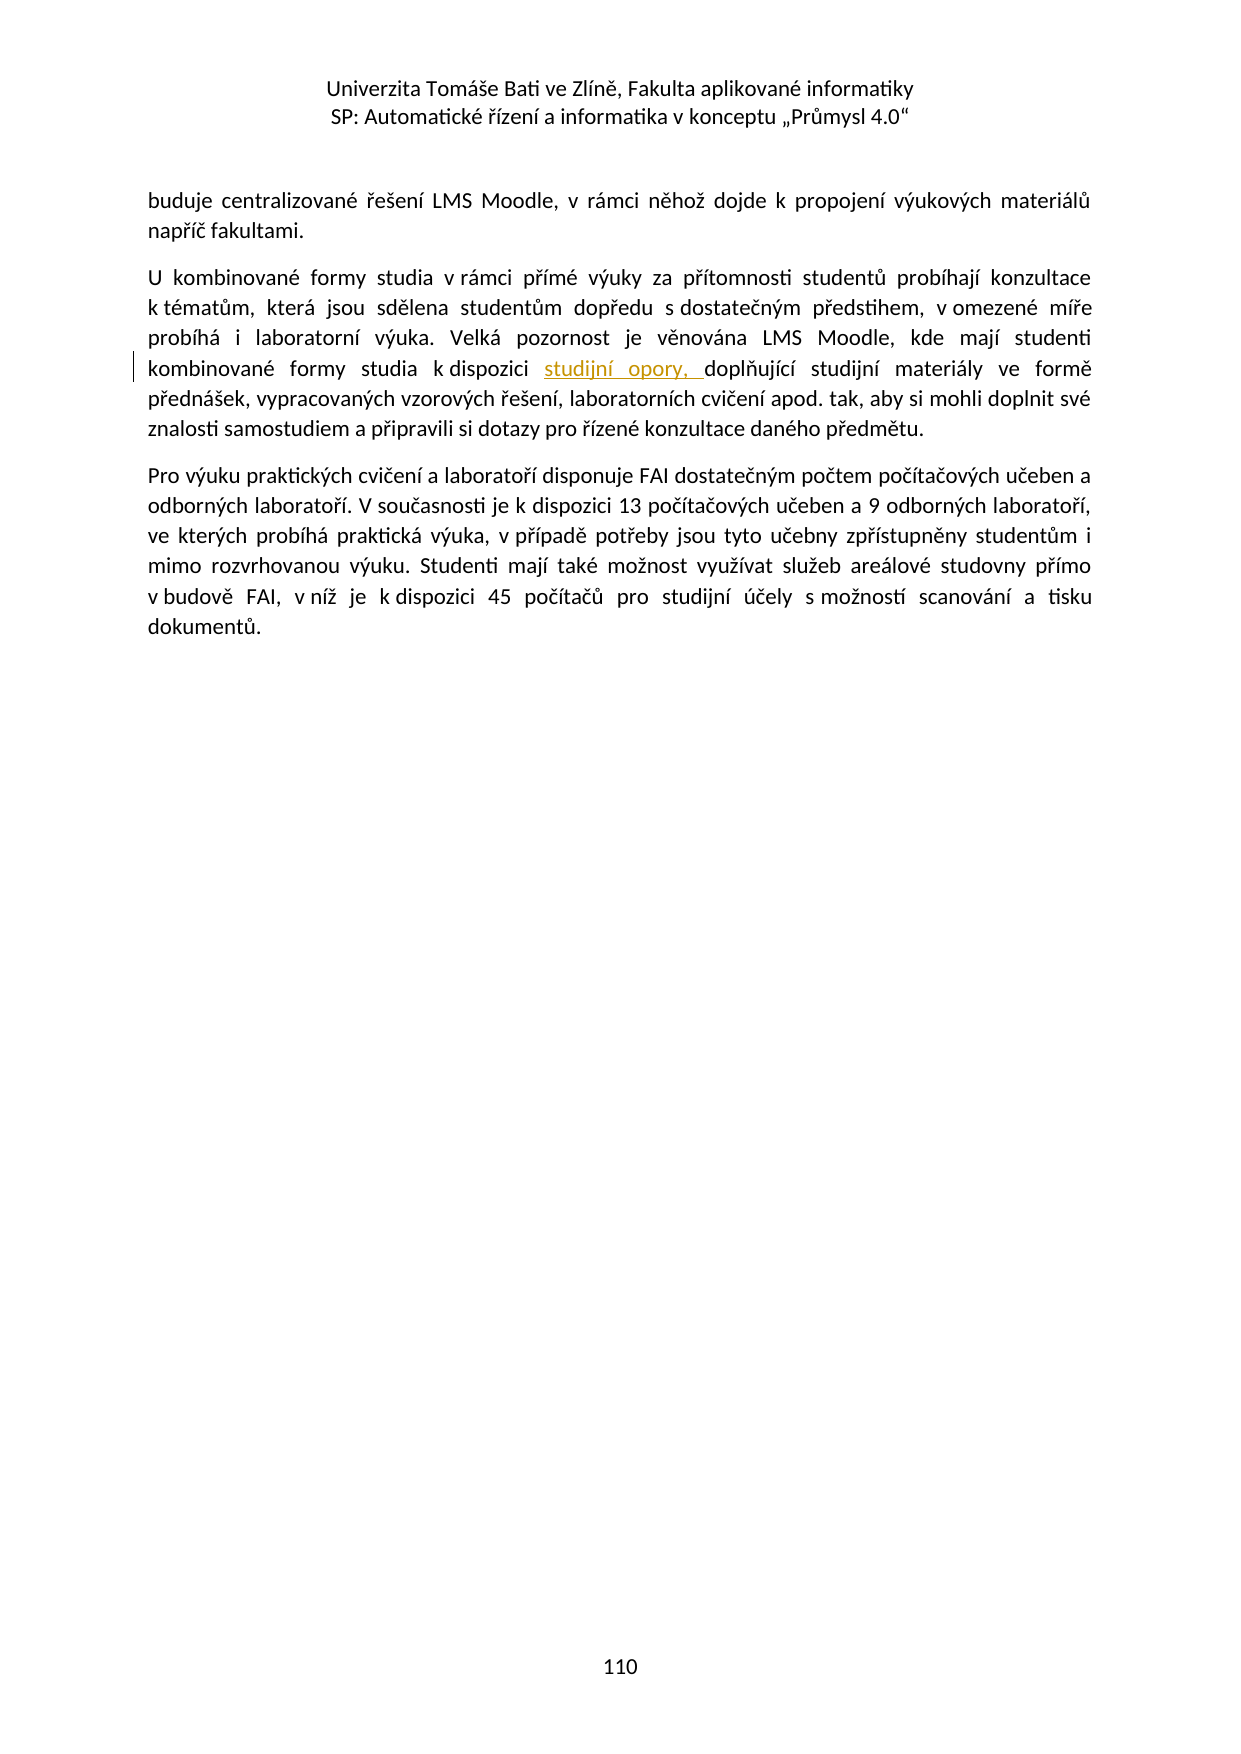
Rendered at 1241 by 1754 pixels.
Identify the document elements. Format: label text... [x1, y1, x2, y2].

text U kombinované formy studia v rámci přímé výuky za přítomnosti studentů probíhají konzultace k tématům, která jsou sdělena studentům dopředu s dostatečným předstihem, v omezené míře probíhá i laboratorní výuka. Velká pozornost je věnována LMS Moodle, kde mají studenti kombinované formy studia k dispozici doplňující studijní materiály ve formě přednášek, vypracovaných vzorových řešení, laboratorních cvičení apod. tak, aby si mohli doplnit své znalosti samostudiem a připravili si dotazy pro řízené konzultace daného předmětu. [148, 263, 1093, 442]
text Pro výuku praktických cvičení a laboratoří disponuje FAI dostatečným počtem počítačových učeben a odborných laboratoří. V současnosti je k dispozici 13 počítačových učeben a 9 odborných laboratoří, ve kterých probíhá praktická výuka, v případě potřeby jsou tyto učebny zpřístupněny studentům i mimo rozvrhovanou výuku. Studenti mají také možnost využívat služeb areálové studovny přímo v budově FAI, v níž je k dispozici 45 počítačů pro studijní účely s možností scanování a tisku dokumentů. [148, 461, 1093, 640]
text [148, 186, 1093, 244]
